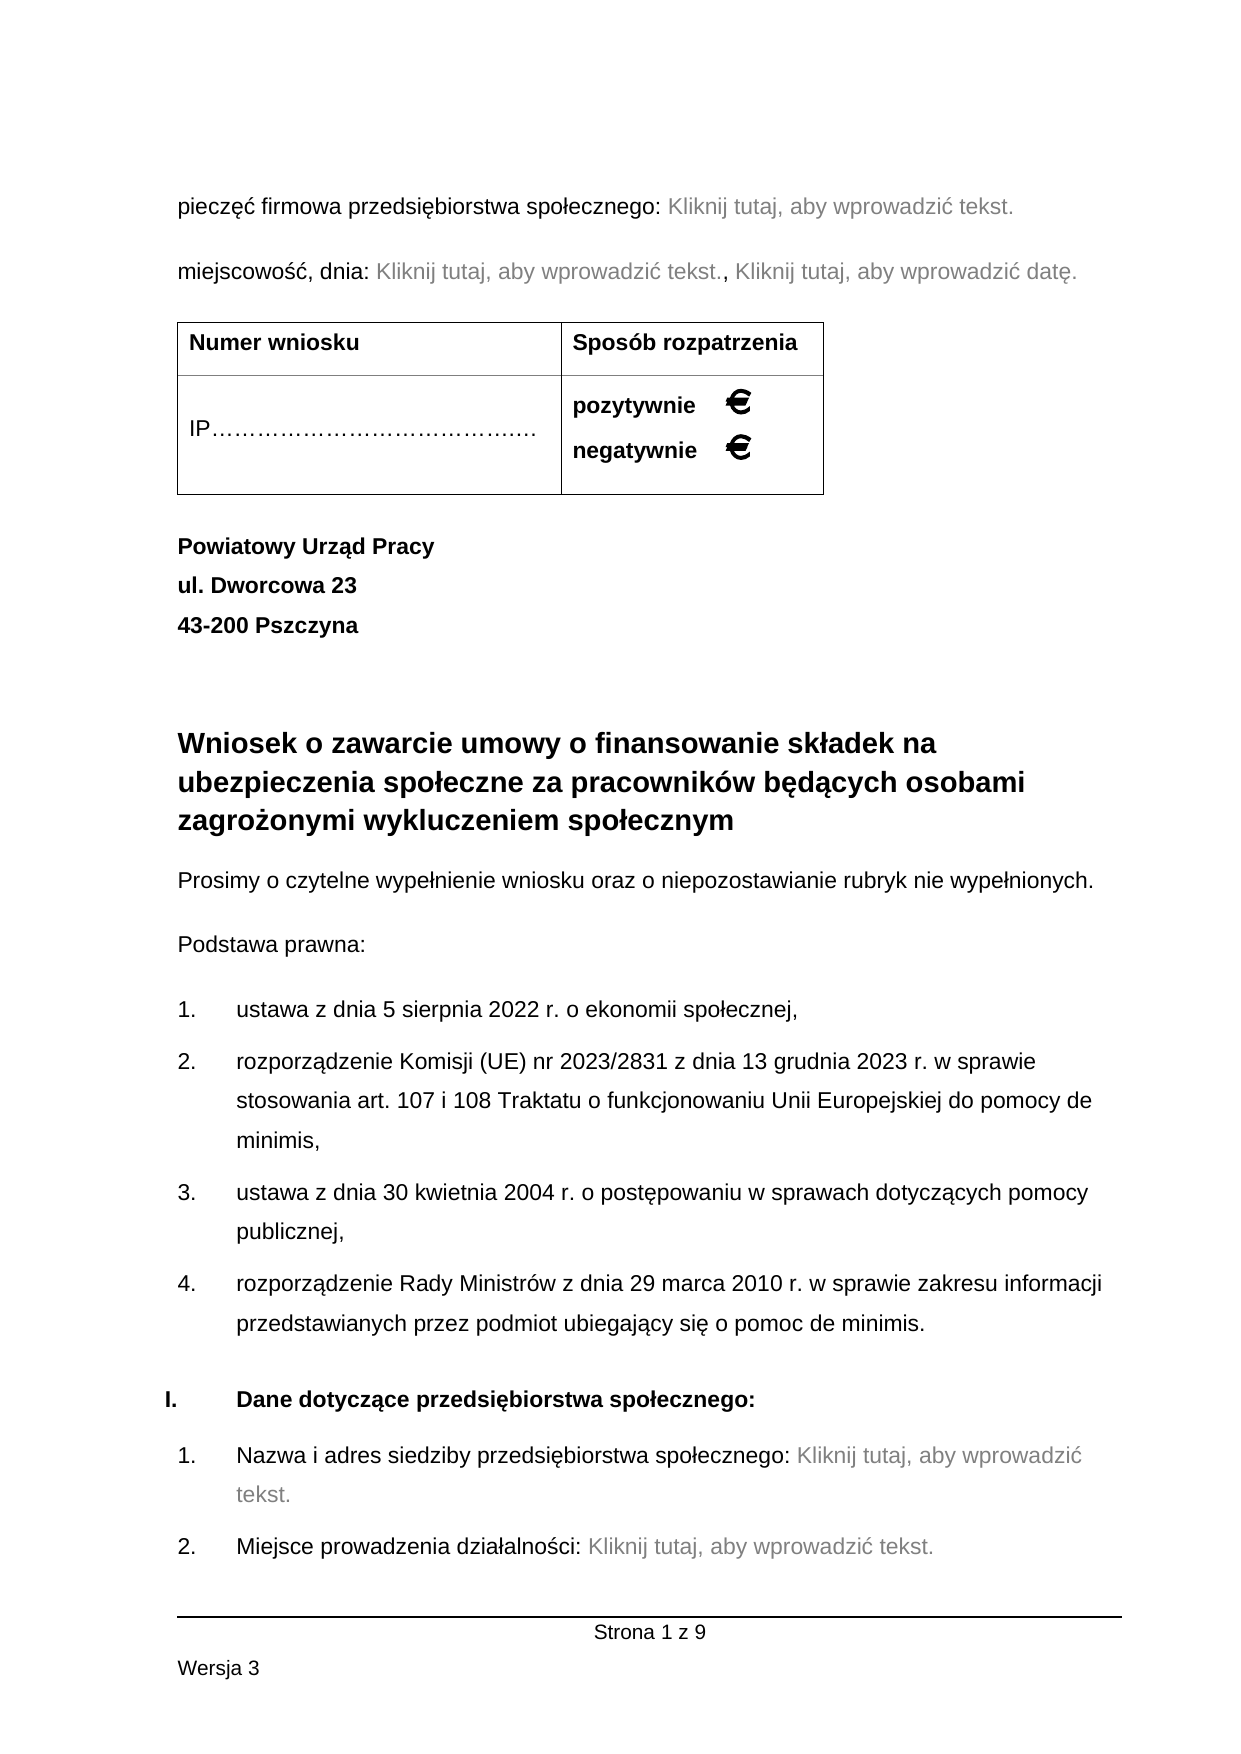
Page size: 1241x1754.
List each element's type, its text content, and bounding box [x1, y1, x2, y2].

table_header Sposób rozpatrzenia [562, 323, 823, 374]
text pieczęć firmowa przedsiębiorstwa społecznego: [177, 193, 1122, 219]
text Dane dotyczące przedsiębiorstwa społecznego: [177, 1386, 1122, 1413]
text miejscowość, dnia: , [177, 258, 1122, 284]
text Miejsce prowadzenia działalności: [177, 1533, 1122, 1559]
text Podstawa prawna: [177, 931, 1122, 957]
text 43-200 Pszczyna [177, 612, 1122, 638]
text rozporządzenie Rady Ministrów z dnia 29 marca 2010 r. w sprawie zakresu informacji przedstawianych przez podmiot ubiegający się o pomoc de minimis. [177, 1270, 1122, 1336]
text ustawa z dnia 30 kwietnia 2004 r. o postępowaniu w sprawach dotyczących pomocy publicznej, [177, 1178, 1122, 1244]
text Prosimy o czytelne wypełnienie wniosku oraz o niepozostawianie rubryk nie wypełnionych. [177, 867, 1122, 893]
list Nazwa i adres siedziby przedsiębiorstwa społecznego: [177, 1442, 1122, 1507]
table_cell pozytywnie negatywnie [562, 376, 823, 494]
table_cell IP………………………………….… [178, 376, 561, 494]
title Wniosek o zawarcie umowy o finansowanie składek na ubezpieczenia społeczne za pracowników będących osobami zagrożonymi wykluczeniem społecznym [177, 726, 1122, 837]
text Powiatowy Urząd Pracy ul. Dworcowa 23 [177, 533, 1122, 598]
table_header Numer wniosku [178, 323, 561, 374]
text ustawa z dnia 5 sierpnia 2022 r. o ekonomii społecznej, [177, 996, 1122, 1022]
text rozporządzenie Komisji (UE) nr 2023/2831 z dnia 13 grudnia 2023 r. w sprawie stosowania art. 107 i 108 Traktatu o funkcjonowaniu Unii Europejskiej do pomocy de minimis, [177, 1048, 1122, 1153]
